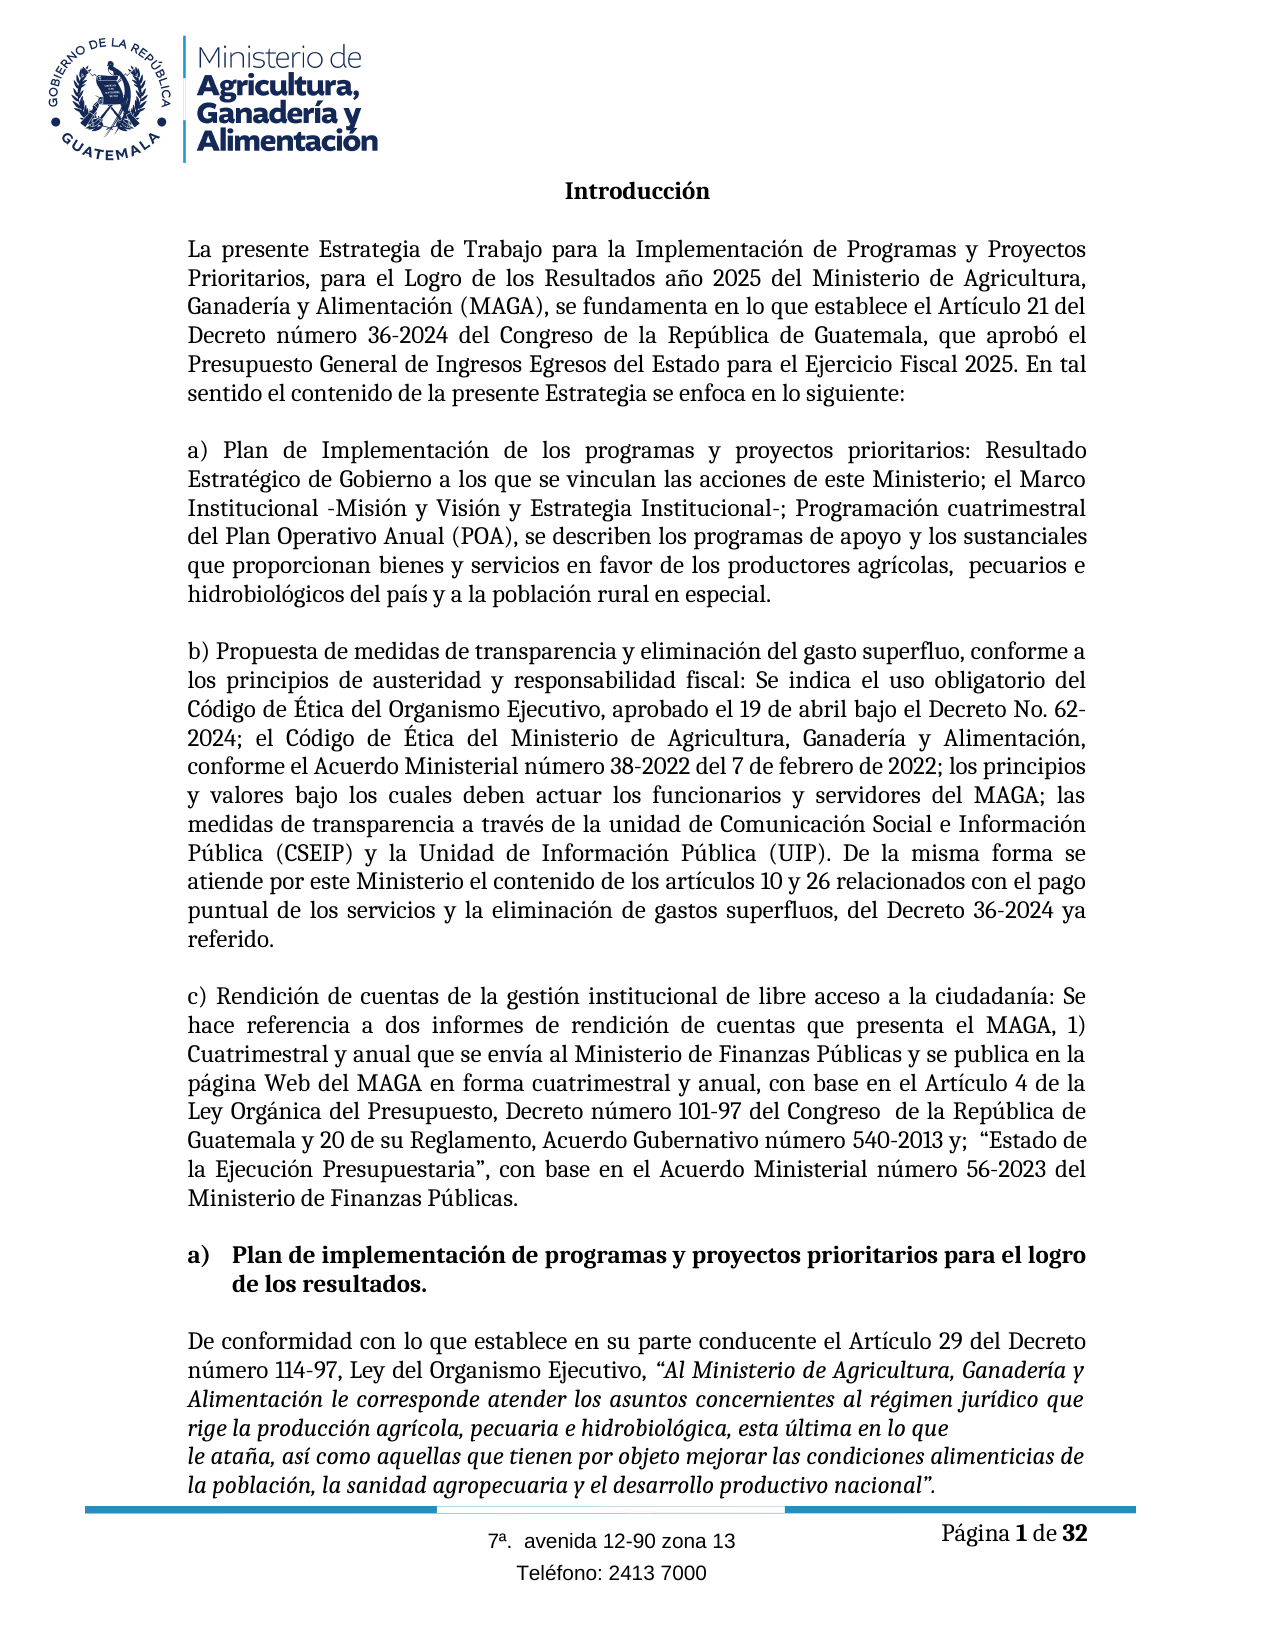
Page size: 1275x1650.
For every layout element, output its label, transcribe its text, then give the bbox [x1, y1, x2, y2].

list le ataña, así como aquellas que tienen por objeto mejorar las condiciones alimenticias de la población, la sanidad agropecuaria y el desarrollo productivo nacional”. [187, 1442, 1087, 1500]
picture [38, 27, 392, 173]
list Plan de implementación de programas y proyectos prioritarios para el logro de los resultados. [187, 1241, 1087, 1298]
picture [0, 1496, 1248, 1523]
text c) Rendición de cuentas de la gestión institucional de libre acceso a la ciudadanía: Se hace referencia a dos informes de rendición de cuentas que presenta el MAGA, 1) Cuatrimestral y anual que se envía al Ministerio de Finanzas Públicas y se publica en la página Web del MAGA en forma cuatrimestral y anual, con base en el Artículo 4 de la Ley Orgánica del Presupuesto, Decreto número 101-97 del Congreso de la República de Guatemala y 20 de su Reglamento, Acuerdo Gubernativo número 540-2013 y; “Estado de la Ejecución Presupuestaria”, con base en el Acuerdo Ministerial número 56-2023 del Ministerio de Finanzas Públicas. [187, 982, 1087, 1212]
text Introducción [187, 177, 1087, 206]
list De conformidad con lo que establece en su parte conducente el Artículo 29 del Decreto número 114-97, Ley del Organismo Ejecutivo, “Al Ministerio de Agricultura, Ganadería y Alimentación le corresponde atender los asuntos concernientes al régimen jurídico que rige la producción agrícola, pecuaria e hidrobiológica, esta última en lo que [187, 1327, 1087, 1442]
text a) Plan de Implementación de los programas y proyectos prioritarios: Resultado Estratégico de Gobierno a los que se vinculan las acciones de este Ministerio; el Marco Institucional -Misión y Visión y Estrategia Institucional-; Programación cuatrimestral del Plan Operativo Anual (POA), se describen los programas de apoyo y los sustanciales que proporcionan bienes y servicios en favor de los productores agrícolas, pecuarios e hidrobiológicos del país y a la población rural en especial. [187, 436, 1087, 608]
text La presente Estrategia de Trabajo para la Implementación de Programas y Proyectos Prioritarios, para el Logro de los Resultados año 2025 del Ministerio de Agricultura, Ganadería y Alimentación (MAGA), se fundamenta en lo que establece el Artículo 21 del Decreto número 36-2024 del Congreso de la República de Guatemala, que aprobó el Presupuesto General de Ingresos Egresos del Estado para el Ejercicio Fiscal 2025. En tal sentido el contenido de la presente Estrategia se enfoca en lo siguiente: [187, 235, 1087, 407]
text b) Propuesta de medidas de transparencia y eliminación del gasto superfluo, conforme a los principios de austeridad y responsabilidad fiscal: Se indica el uso obligatorio del Código de Ética del Organismo Ejecutivo, aprobado el 19 de abril bajo el Decreto No. 62-2024; el Código de Ética del Ministerio de Agricultura, Ganadería y Alimentación, conforme el Acuerdo Ministerial número 38-2022 del 7 de febrero de 2022; los principios y valores bajo los cuales deben actuar los funcionarios y servidores del MAGA; las medidas de transparencia a través de la unidad de Comunicación Social e Información Pública (CSEIP) y la Unidad de Información Pública (UIP). De la misma forma se atiende por este Ministerio el contenido de los artículos 10 y 26 relacionados con el pago puntual de los servicios y la eliminación de gastos superfluos, del Decreto 36-2024 ya referido. [187, 637, 1087, 953]
